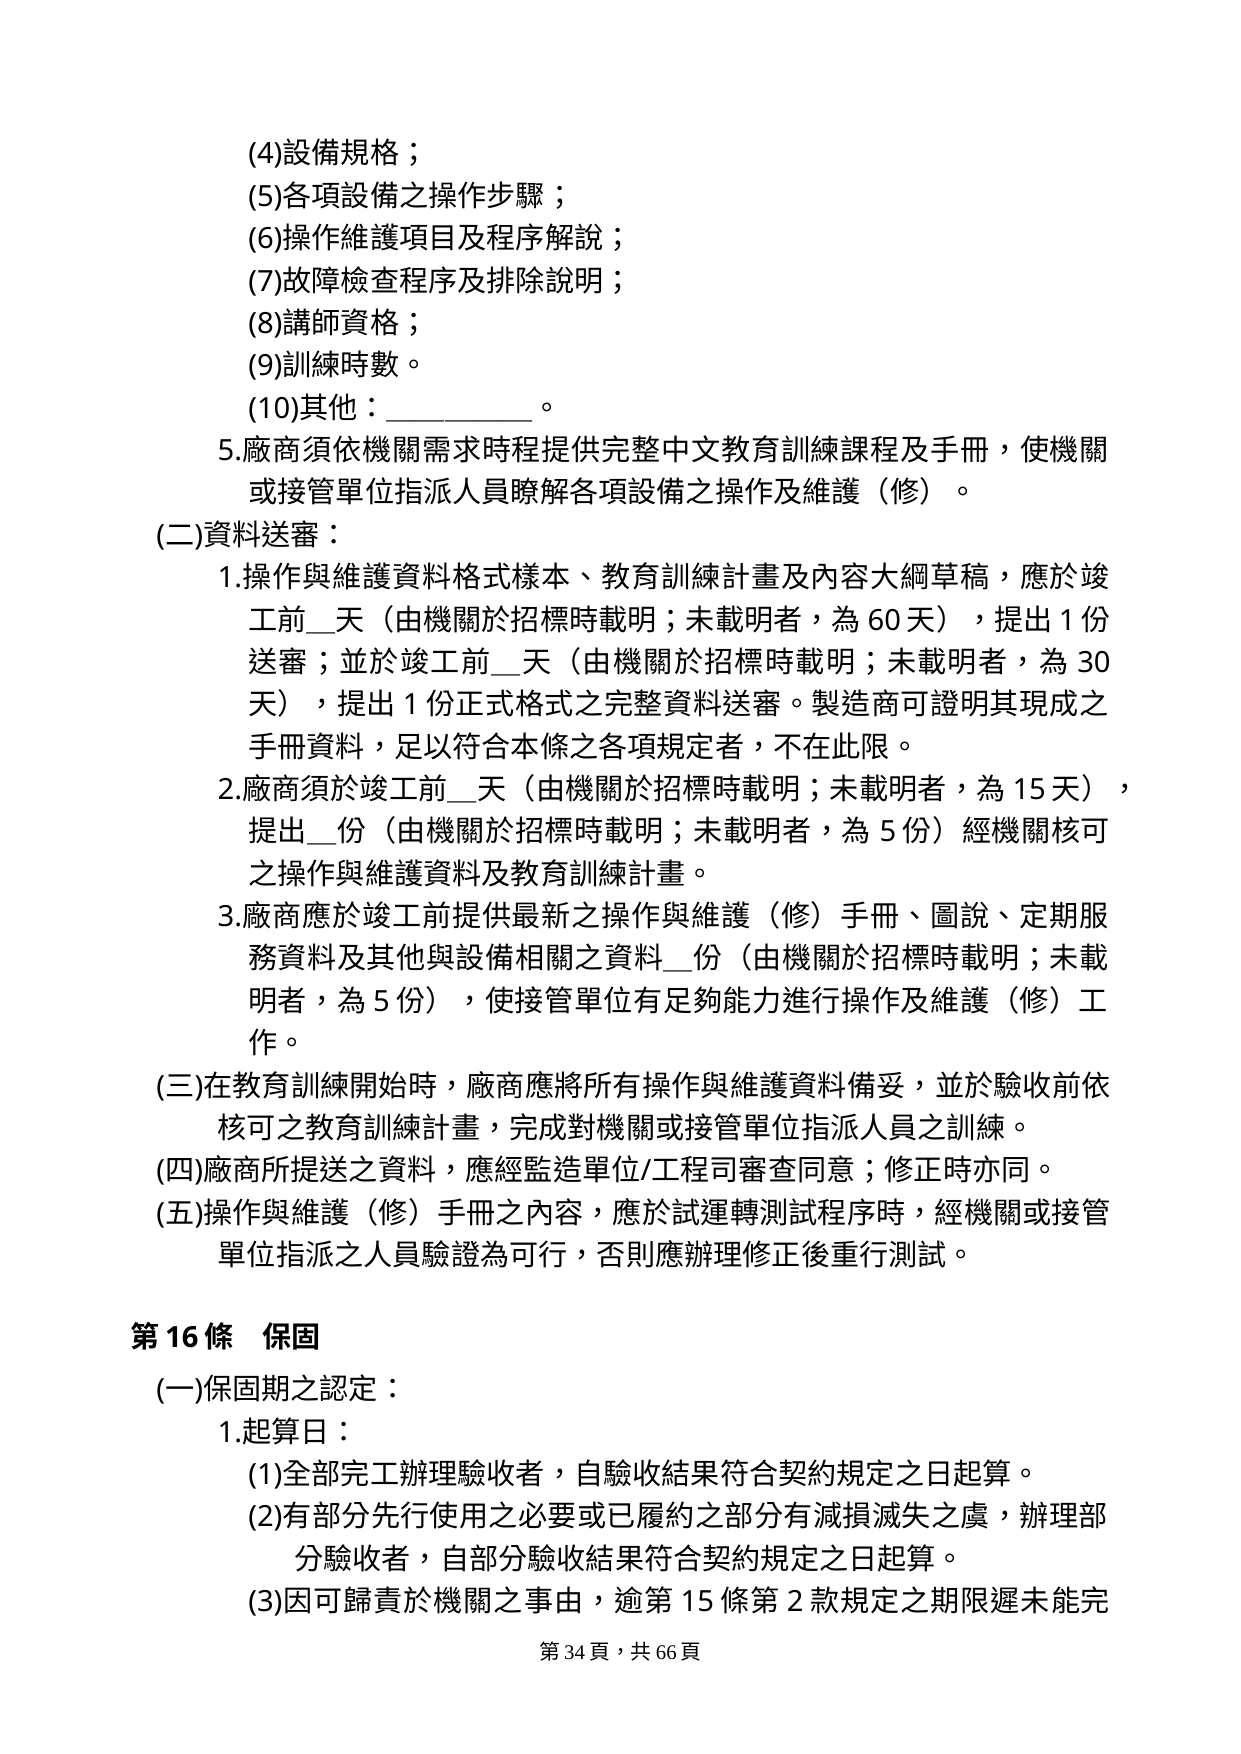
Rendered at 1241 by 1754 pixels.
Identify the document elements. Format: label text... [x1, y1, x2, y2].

text (1)全部完工辦理驗收者，自驗收結果符合契約規定之日起算。 [248, 1451, 1110, 1493]
text 2.廠商須於竣工前＿天（由機關於招標時載明；未載明者，為15天），提出＿份（由機關於招標時載明；未載明者，為5份）經機關核可之操作與維護資料及教育訓練計畫。 [217, 766, 1110, 893]
text (五)操作與維護（修）手冊之內容，應於試運轉測試程序時，經機關或接管單位指派之人員驗證為可行，否則應辦理修正後重行測試。 [156, 1189, 1110, 1274]
text (三)在教育訓練開始時，廠商應將所有操作與維護資料備妥，並於驗收前依核可之教育訓練計畫，完成對機關或接管單位指派人員之訓練。 [156, 1062, 1110, 1147]
text (一)保固期之認定： [156, 1366, 1110, 1408]
text (二)資料送審： [156, 511, 1110, 554]
text (9)訓練時數。 [248, 342, 1110, 384]
text 3.廠商應於竣工前提供最新之操作與維護（修）手冊、圖說、定期服務資料及其他與設備相關之資料＿份（由機關於招標時載明；未載明者，為5份），使接管單位有足夠能力進行操作及維護（修）工作。 [217, 893, 1110, 1062]
text 1.起算日： [217, 1408, 1110, 1451]
text 第16條 保固 [130, 1313, 1110, 1356]
text (四)廠商所提送之資料，應經監造單位/工程司審查同意；修正時亦同。 [156, 1147, 1110, 1189]
text (7)故障檢查程序及排除說明； [248, 257, 1110, 299]
text (4)設備規格； [248, 130, 1110, 172]
text (5)各項設備之操作步驟； [248, 172, 1110, 215]
text (6)操作維護項目及程序解說； [248, 215, 1110, 257]
text (10)其他：＿＿＿＿＿。 [248, 384, 1110, 427]
text 5.廠商須依機關需求時程提供完整中文教育訓練課程及手冊，使機關或接管單位指派人員瞭解各項設備之操作及維護（修）。 [217, 427, 1110, 511]
text (2)有部分先行使用之必要或已履約之部分有減損滅失之虞，辦理部分驗收者，自部分驗收結果符合契約規定之日起算。 [248, 1493, 1110, 1578]
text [248, 1578, 1110, 1620]
text (8)講師資格； [248, 299, 1110, 342]
text 1.操作與維護資料格式樣本、教育訓練計畫及內容大綱草稿，應於竣工前＿天（由機關於招標時載明；未載明者，為60天），提出1份送審；並於竣工前＿天（由機關於招標時載明；未載明者，為30天），提出1份正式格式之完整資料送審。製造商可證明其現成之手冊資料，足以符合本條之各項規定者，不在此限。 [217, 554, 1110, 766]
